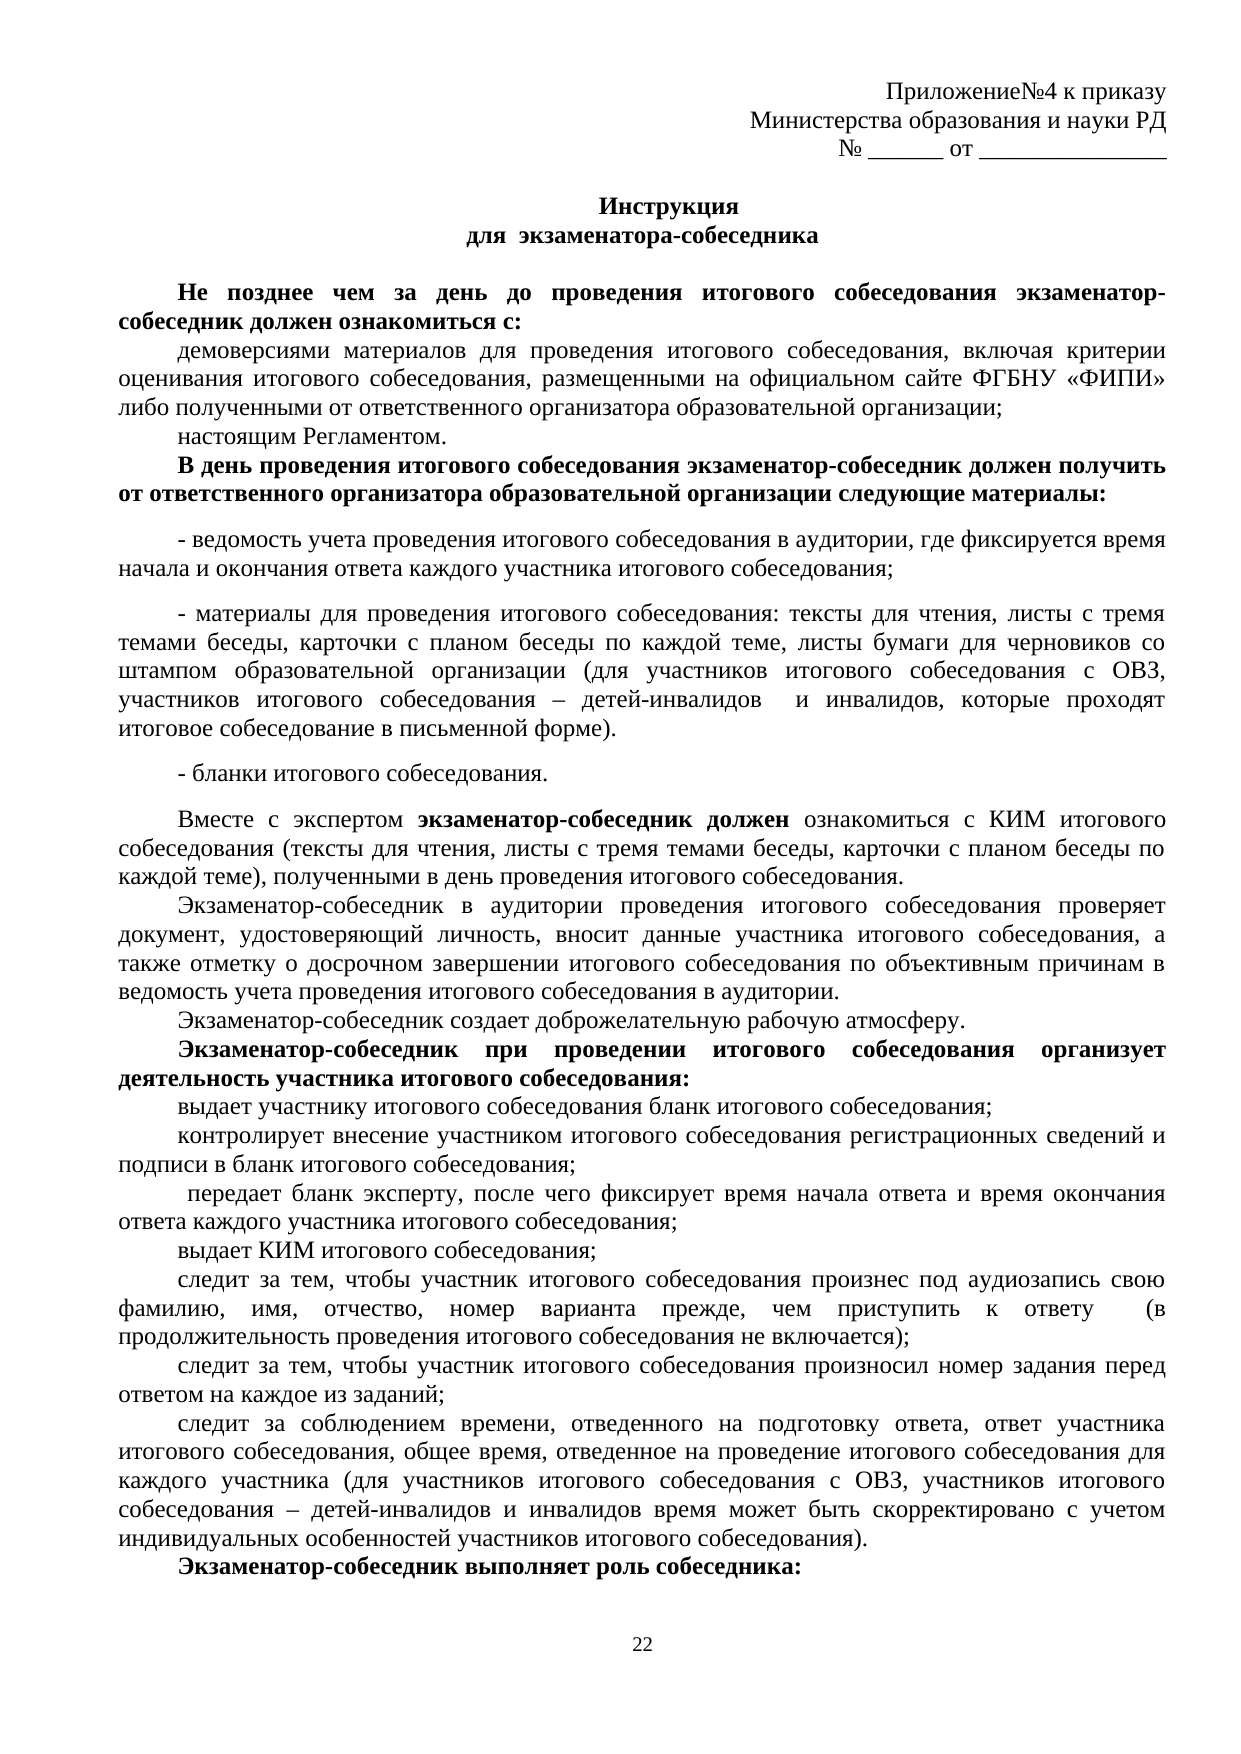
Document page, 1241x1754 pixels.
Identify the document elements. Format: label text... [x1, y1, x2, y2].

text Экзаменатор-собеседник в аудитории проведения итогового собеседования проверяет документ, удостоверяющий личность, вносит данные участника итогового собеседования, а также отметку о досрочном завершении итогового собеседования по объективным причинам в ведомость учета проведения итогового собеседования в аудитории. [118, 890, 1167, 1005]
text следит за соблюдением времени, отведенного на подготовку ответа, ответ участника итогового собеседования, общее время, отведенное на проведение итогового собеседования для каждого участника (для участников итогового собеседования с ОВЗ, участников итогового собеседования – детей-инвалидов и инвалидов время может быть скорректировано с учетом индивидуальных особенностей участников итогового собеседования). [118, 1408, 1167, 1551]
list - бланки итогового собеседования. [118, 758, 1167, 787]
text В день проведения итогового собеседования экзаменатор-собеседник должен получить от ответственного организатора образовательной организации следующие материалы: [118, 450, 1167, 507]
text контролирует внесение участником итогового собеседования регистрационных сведений и подписи в бланк итогового собеседования; [118, 1120, 1167, 1178]
text Инструкция для экзаменатора-собеседника [118, 191, 1167, 248]
text передает бланк эксперту, после чего фиксирует время начала ответа и время окончания ответа каждого участника итогового собеседования; [118, 1178, 1167, 1235]
text следит за тем, чтобы участник итогового собеседования произносил номер задания перед ответом на каждое из заданий; [118, 1350, 1167, 1408]
text Министерства образования и науки РД [118, 105, 1167, 133]
text Экзаменатор-собеседник при проведении итогового собеседования организует деятельность участника итогового собеседования: [118, 1034, 1167, 1091]
text Приложение№4 к приказу [118, 76, 1167, 105]
text настоящим Регламентом. [118, 421, 1167, 450]
text Не позднее чем за день до проведения итогового собеседования экзаменатор-собеседник должен ознакомиться с: [118, 277, 1167, 335]
text демоверсиями материалов для проведения итогового собеседования, включая критерии оценивания итогового собеседования, размещенными на официальном сайте ФГБНУ «ФИПИ» либо полученными от ответственного организатора образовательной организации; [118, 335, 1167, 421]
list - ведомость учета проведения итогового собеседования в аудитории, где фиксируется время начала и окончания ответа каждого участника итогового собеседования; [118, 524, 1167, 581]
text - материалы для проведения итогового собеседования: тексты для чтения, листы с тремя темами беседы, карточки с планом беседы по каждой теме, листы бумаги для черновиков со штампом образовательной организации (для участников итогового собеседования с ОВЗ, участников итогового собеседования – детей-инвалидов и инвалидов, которые проходят итоговое собеседование в письменной форме). [118, 598, 1167, 742]
text Экзаменатор-собеседник создает доброжелательную рабочую атмосферу. [118, 1005, 1167, 1034]
text следит за тем, чтобы участник итогового собеседования произнес под аудиозапись свою фамилию, имя, отчество, номер варианта прежде, чем приступить к ответу (в продолжительность проведения итогового собеседования не включается); [118, 1264, 1167, 1350]
text Вместе с экспертом экзаменатор-собеседник должен ознакомиться с КИМ итогового собеседования (тексты для чтения, листы с тремя темами беседы, карточки с планом беседы по каждой теме), полученными в день проведения итогового собеседования. [118, 804, 1167, 890]
text выдает КИМ итогового собеседования; [118, 1235, 1167, 1264]
text выдает участнику итогового собеседования бланк итогового собеседования; [118, 1091, 1167, 1120]
text № ______ от _______________ [118, 133, 1167, 162]
text Экзаменатор-собеседник выполняет роль собеседника: [118, 1551, 1167, 1580]
